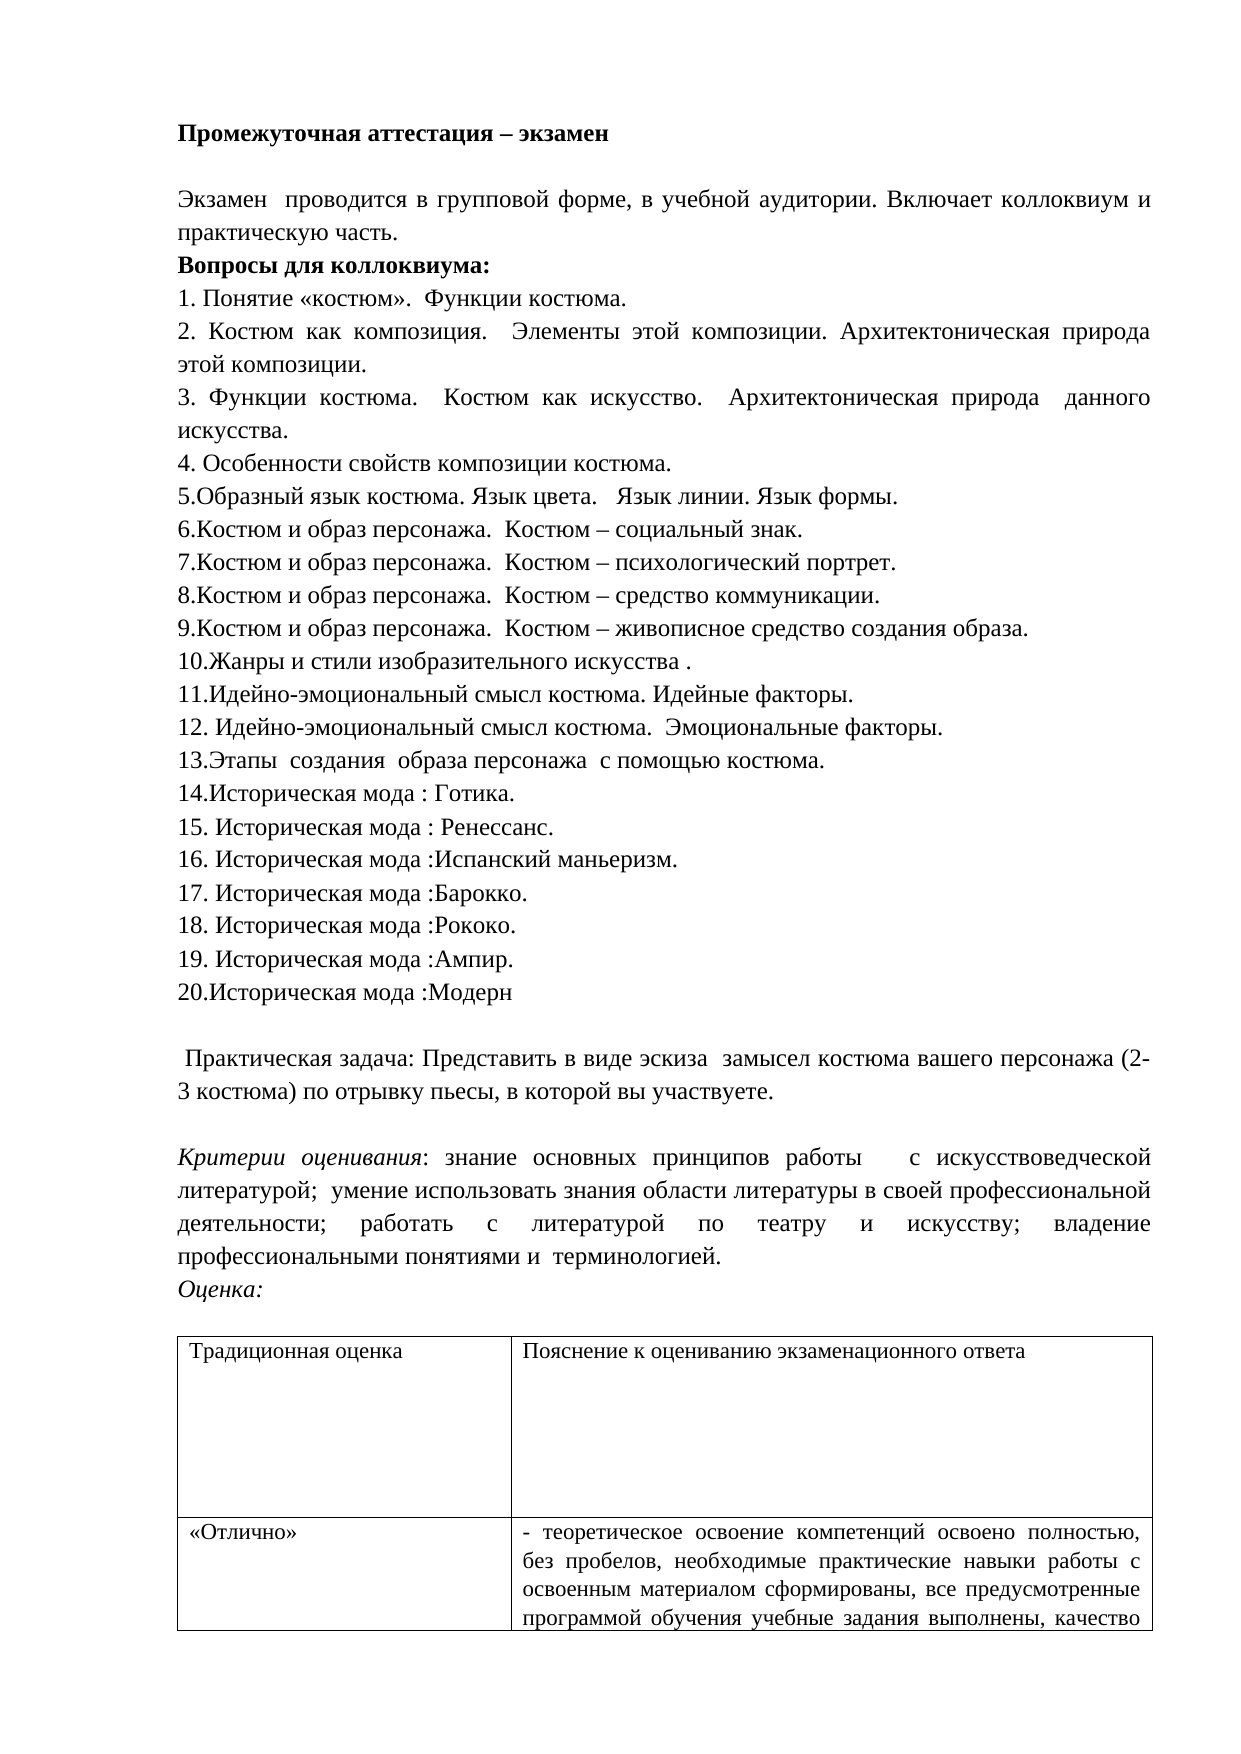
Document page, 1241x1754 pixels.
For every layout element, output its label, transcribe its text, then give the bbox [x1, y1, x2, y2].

table_cell «Отлично» [178, 1518, 511, 1630]
text Промежуточная аттестация – экзамен [177, 118, 1152, 147]
text 18. Историческая мода :Рококо. [177, 911, 1152, 939]
text 4. Особенности свойств композиции костюма. [177, 448, 1152, 477]
text 1. Понятие «костюм». Функции костюма. [177, 283, 1152, 312]
text 2. Костюм как композиция. Элементы этой композиции. Архитектоническая природа этой композиции. [177, 316, 1152, 378]
text Вопросы для коллоквиума: [177, 250, 1152, 279]
text 19. Историческая мода :Ампир. [177, 944, 1152, 972]
text 14.Историческая мода : Готика. [177, 778, 1152, 807]
text 13.Этапы создания образа персонажа с помощью костюма. [177, 746, 1152, 774]
text Критерии оценивания: знание основных принципов работы с искусствоведческой литературой; умение использовать знания области литературы в своей профессиональной деятельности; работать с литературой по театру и искусству; владение профессиональными понятиями и терминологией. [177, 1142, 1152, 1269]
table_header Традиционная оценка [178, 1337, 511, 1517]
text 11.Идейно-эмоциональный смысл костюма. Идейные факторы. [177, 679, 1152, 708]
text 12. Идейно-эмоциональный смысл костюма. Эмоциональные факторы. [177, 712, 1152, 741]
text Практическая задача: Представить в виде эскиза замысел костюма вашего персонажа (2- 3 костюма) по отрывку пьесы, в которой вы участвуете. [177, 1043, 1152, 1104]
text Экзамен проводится в групповой форме, в учебной аудитории. Включает коллоквиум и практическую часть. [177, 184, 1152, 246]
text 7.Костюм и образ персонажа. Костюм – психологический портрет. [177, 547, 1152, 576]
text 8.Костюм и образ персонажа. Костюм – средство коммуникации. [177, 580, 1152, 609]
text 9.Костюм и образ персонажа. Костюм – живописное средство создания образа. [177, 613, 1152, 642]
text 10.Жанры и стили изобразительного искусства . [177, 646, 1152, 675]
text 5.Образный язык костюма. Язык цвета. Язык линии. Язык формы. [177, 481, 1152, 510]
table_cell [512, 1518, 1152, 1630]
table_header Пояснение к оцениванию экзаменационного ответа [512, 1337, 1152, 1517]
text 6.Костюм и образ персонажа. Костюм – социальный знак. [177, 514, 1152, 543]
text 16. Историческая мода :Испанский маньеризм. [177, 844, 1152, 873]
text 3. Функции костюма. Костюм как искусство. Архитектоническая природа данного искусства. [177, 382, 1152, 444]
text 15. Историческая мода : Ренессанс. [177, 812, 1152, 840]
text Оценка: [177, 1274, 1152, 1303]
text 20.Историческая мода :Модерн [177, 977, 1152, 1005]
text 17. Историческая мода :Барокко. [177, 878, 1152, 906]
